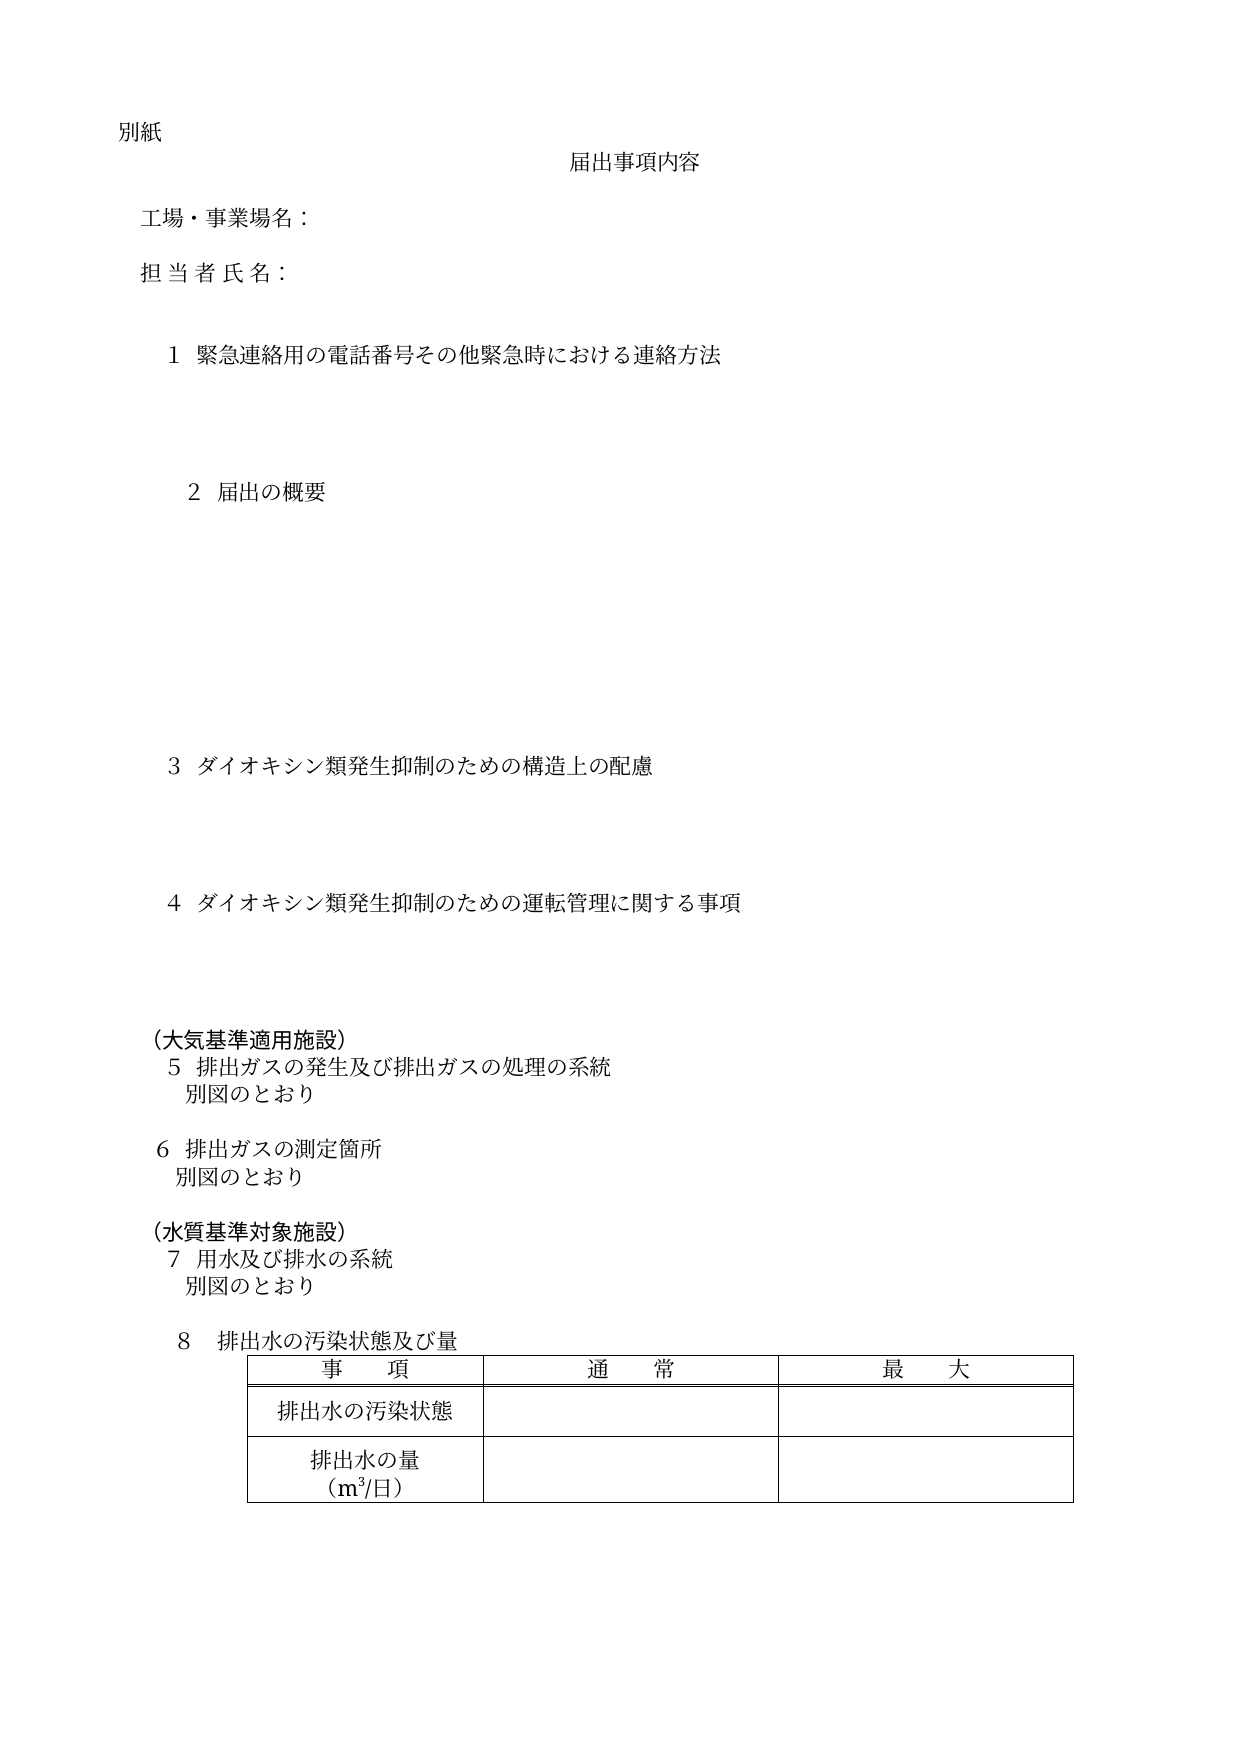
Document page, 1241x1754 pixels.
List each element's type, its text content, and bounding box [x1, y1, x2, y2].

table_cell 排出水の量 （m3/日） [248, 1437, 483, 1502]
table_cell [779, 1437, 1073, 1502]
text （水質基準対象施設） [118, 1218, 1152, 1245]
table_cell [484, 1437, 778, 1502]
text 工場・事業場名： [118, 204, 1152, 232]
table_header 通 常 [484, 1356, 778, 1383]
text 別図のとおり [118, 1163, 1152, 1191]
text ５ 排出ガスの発生及び排出ガスの処理の系統 [118, 1054, 1152, 1081]
table_cell 排出水の汚染状態 [248, 1387, 483, 1436]
table_cell [484, 1387, 778, 1436]
text 届出事項内容 [118, 146, 1152, 177]
text ８ 排出水の汚染状態及び量 [118, 1328, 1152, 1355]
text （大気基準適用施設） [118, 1026, 1152, 1054]
text １ 緊急連絡用の電話番号その他緊急時における連絡方法 [118, 341, 1152, 369]
text ６ 排出ガスの測定箇所 [118, 1136, 1152, 1163]
text 担当者氏名： [140, 259, 1152, 287]
text 別紙 [118, 118, 1152, 146]
table_cell [779, 1387, 1073, 1436]
text ７ 用水及び排水の系統 [118, 1245, 1152, 1273]
text ２ 届出の概要 [118, 478, 1152, 506]
text 別図のとおり [118, 1273, 1152, 1300]
table_header 最 大 [779, 1356, 1073, 1383]
table_header 事 項 [248, 1356, 483, 1383]
text ４ ダイオキシン類発生抑制のための運転管理に関する事項 [118, 889, 1152, 917]
text 別図のとおり [118, 1081, 1152, 1108]
text ３ ダイオキシン類発生抑制のための構造上の配慮 [118, 752, 1152, 780]
